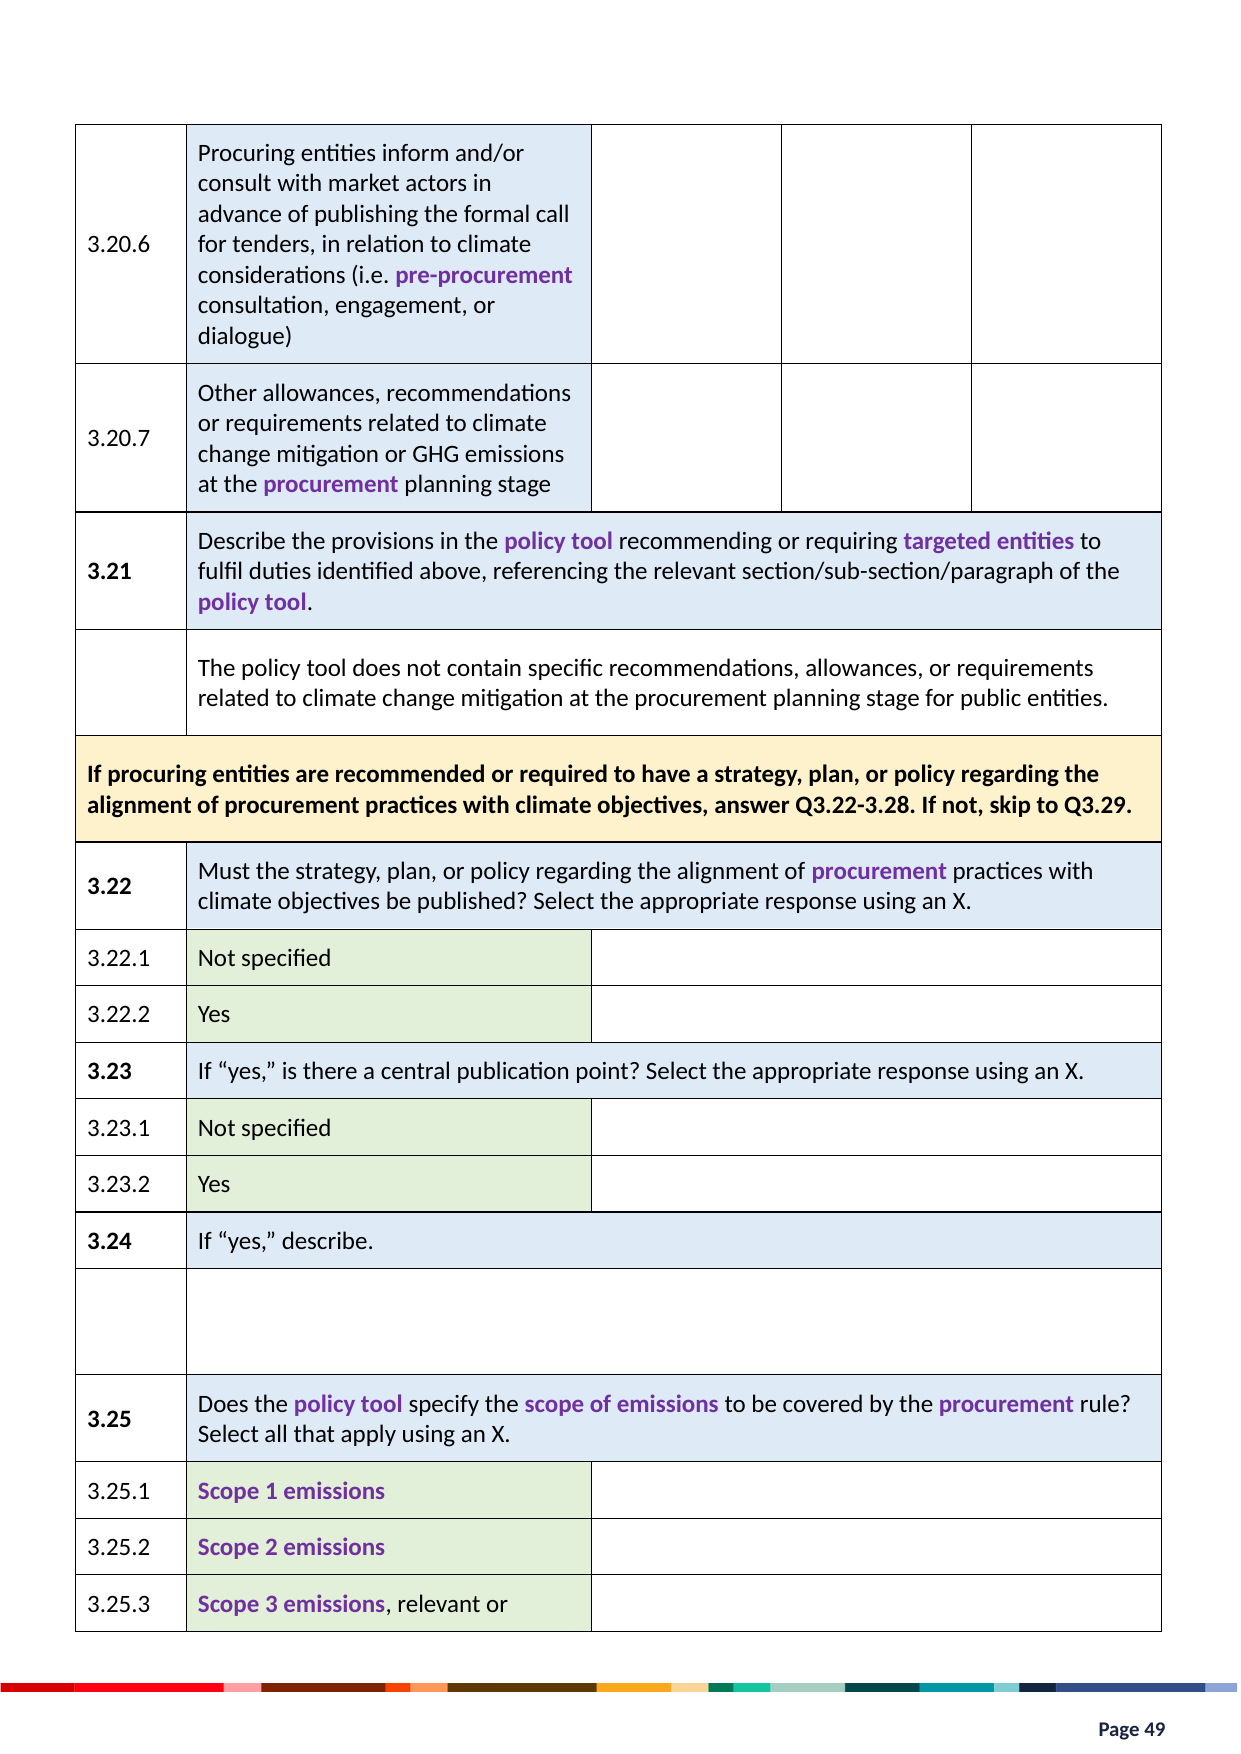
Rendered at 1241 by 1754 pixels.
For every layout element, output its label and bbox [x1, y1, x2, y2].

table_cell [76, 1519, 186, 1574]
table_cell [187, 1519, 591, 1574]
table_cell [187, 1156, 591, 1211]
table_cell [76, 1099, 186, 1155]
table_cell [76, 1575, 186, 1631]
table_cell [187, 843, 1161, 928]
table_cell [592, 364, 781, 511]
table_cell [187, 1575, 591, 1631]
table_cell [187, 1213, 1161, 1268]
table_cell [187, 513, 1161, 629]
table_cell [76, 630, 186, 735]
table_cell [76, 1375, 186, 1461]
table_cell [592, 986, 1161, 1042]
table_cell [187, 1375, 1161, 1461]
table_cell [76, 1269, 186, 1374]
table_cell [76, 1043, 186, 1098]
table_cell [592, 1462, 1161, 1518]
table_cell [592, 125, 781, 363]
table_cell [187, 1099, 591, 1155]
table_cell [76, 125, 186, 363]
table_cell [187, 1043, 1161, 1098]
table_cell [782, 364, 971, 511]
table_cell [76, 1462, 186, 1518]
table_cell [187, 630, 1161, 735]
picture [0, 1683, 1236, 1692]
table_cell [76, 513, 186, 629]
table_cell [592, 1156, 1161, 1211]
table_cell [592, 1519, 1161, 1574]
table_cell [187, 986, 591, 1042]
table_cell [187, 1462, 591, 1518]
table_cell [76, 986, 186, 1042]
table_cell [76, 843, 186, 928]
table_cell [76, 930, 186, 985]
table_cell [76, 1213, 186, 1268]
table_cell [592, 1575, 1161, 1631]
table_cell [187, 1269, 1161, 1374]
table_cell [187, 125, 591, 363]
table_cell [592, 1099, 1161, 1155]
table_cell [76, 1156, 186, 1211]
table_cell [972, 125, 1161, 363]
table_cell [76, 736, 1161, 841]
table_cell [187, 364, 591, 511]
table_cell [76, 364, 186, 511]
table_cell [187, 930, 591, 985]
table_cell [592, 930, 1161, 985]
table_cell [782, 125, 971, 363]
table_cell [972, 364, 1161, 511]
